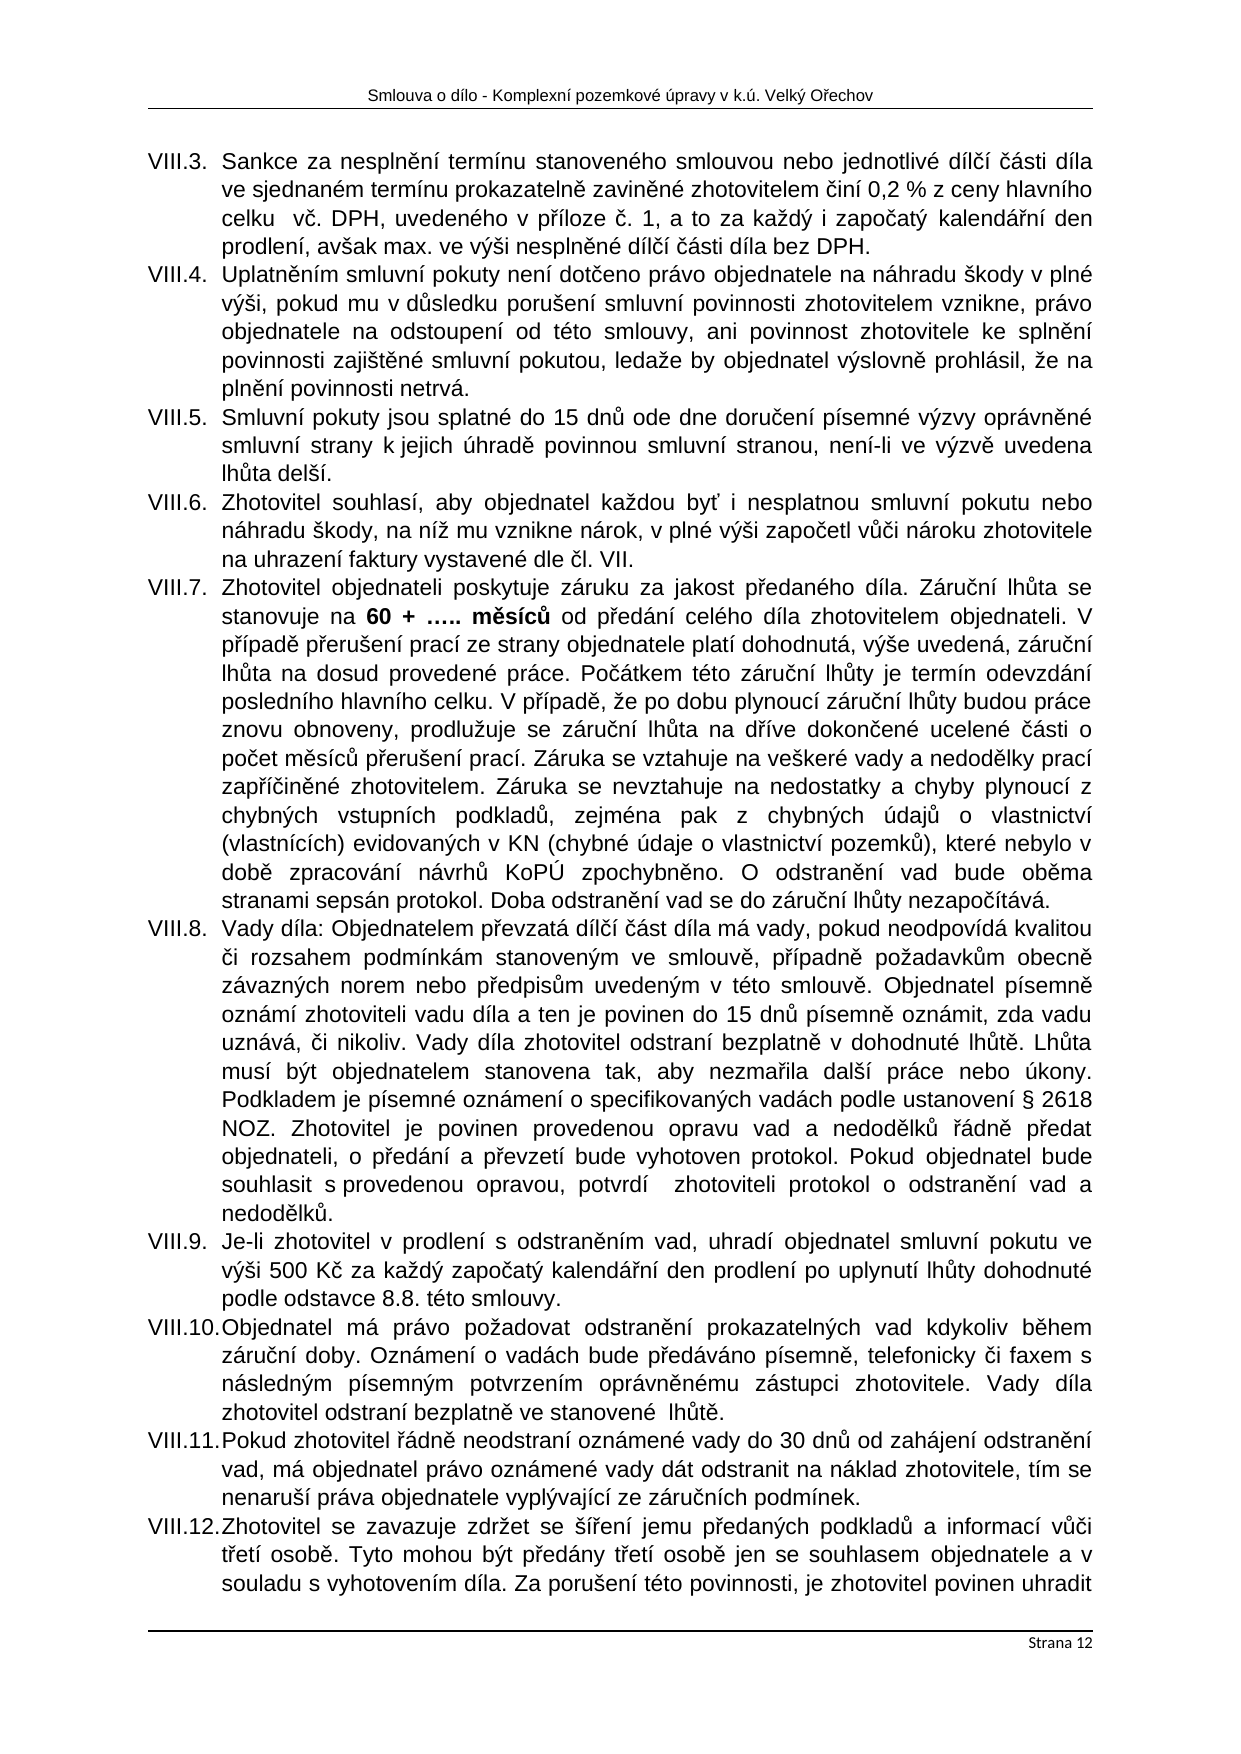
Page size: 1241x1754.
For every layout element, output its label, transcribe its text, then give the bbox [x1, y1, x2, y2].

list Uplatněním smluvní pokuty není dotčeno právo objednatele na náhradu škody v plné výši, pokud mu v důsledku porušení smluvní povinnosti zhotovitelem vznikne, právo objednatele na odstoupení od této smlouvy, ani povinnost zhotovitele ke splnění povinnosti zajištěné smluvní pokutou, ledaže by objednatel výslovně prohlásil, že na plnění povinnosti netrvá. [148, 261, 1093, 401]
list Zhotovitel souhlasí, aby objednatel každou byť i nesplatnou smluvní pokutu nebo náhradu škody, na níž mu vznikne nárok, v plné výši započetl vůči nároku zhotovitele na uhrazení faktury vystavené dle čl. VII. [148, 489, 1093, 572]
list Vady díla: Objednatelem převzatá dílčí část díla má vady, pokud neodpovídá kvalitou či rozsahem podmínkám stanoveným ve smlouvě, případně požadavkům obecně závazných norem nebo předpisům uvedeným v této smlouvě. Objednatel písemně oznámí zhotoviteli vadu díla a ten je povinen do 15 dnů písemně oznámit, zda vadu uznává, či nikoliv. Vady díla zhotovitel odstraní bezplatně v dohodnuté lhůtě. Lhůta musí být objednatelem stanovena tak, aby nezmařila další práce nebo úkony. Podkladem je písemné oznámení o specifikovaných vadách podle ustanovení § 2618 NOZ. Zhotovitel je povinen provedenou opravu vad a nedodělků řádně předat objednateli, o předání a převzetí bude vyhotoven protokol. Pokud objednatel bude souhlasit s provedenou opravou, potvrdí zhotoviteli protokol o odstranění vad a nedodělků. [148, 915, 1093, 1226]
list Objednatel má právo požadovat odstranění prokazatelných vad kdykoliv během záruční doby. Oznámení o vadách bude předáváno písemně, telefonicky či faxem s následným písemným potvrzením oprávněnému zástupci zhotovitele. Vady díla zhotovitel odstraní bezplatně ve stanovené lhůtě. [148, 1313, 1093, 1425]
list Smluvní pokuty jsou splatné do 15 dnů ode dne doručení písemné výzvy oprávněné smluvní strany k jejich úhradě povinnou smluvní stranou, není-li ve výzvě uvedena lhůta delší. [148, 403, 1093, 487]
list Zhotovitel objednateli poskytuje záruku za jakost předaného díla. Záruční lhůta se stanovuje na 60 + ….. měsíců od předání celého díla zhotovitelem objednateli. V případě přerušení prací ze strany objednatele platí dohodnutá, výše uvedená, záruční lhůta na dosud provedené práce. Počátkem této záruční lhůty je termín odevzdání posledního hlavního celku. V případě, že po dobu plynoucí záruční lhůty budou práce znovu obnoveny, prodlužuje se záruční lhůta na dříve dokončené ucelené části o počet měsíců přerušení prací. Záruka se vztahuje na veškeré vady a nedodělky prací zapříčiněné zhotovitelem. Záruka se nevztahuje na nedostatky a chyby plynoucí z chybných vstupních podkladů, zejména pak z chybných údajů o vlastnictví (vlastnících) evidovaných v KN (chybné údaje o vlastnictví pozemků), které nebylo v době zpracování návrhů KoPÚ zpochybněno. O odstranění vad bude oběma stranami sepsán protokol. Doba odstranění vad se do záruční lhůty nezapočítává. [148, 574, 1093, 913]
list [148, 1513, 1093, 1596]
list Sankce za nesplnění termínu stanoveného smlouvou nebo jednotlivé dílčí části díla ve sjednaném termínu prokazatelně zaviněné zhotovitelem činí 0,2 % z ceny hlavního celku vč. DPH, uvedeného v příloze č. 1, a to za každý i započatý kalendářní den prodlení, avšak max. ve výši nesplněné dílčí části díla bez DPH. [148, 148, 1093, 259]
list Je-li zhotovitel v prodlení s odstraněním vad, uhradí objednatel smluvní pokutu ve výši 500 Kč za každý započatý kalendářní den prodlení po uplynutí lhůty dohodnuté podle odstavce 8.8. této smlouvy. [148, 1228, 1093, 1311]
list Pokud zhotovitel řádně neodstraní oznámené vady do 30 dnů od zahájení odstranění vad, má objednatel právo oznámené vady dát odstranit na náklad zhotovitele, tím se nenaruší práva objednatele vyplývající ze záručních podmínek. [148, 1427, 1093, 1511]
